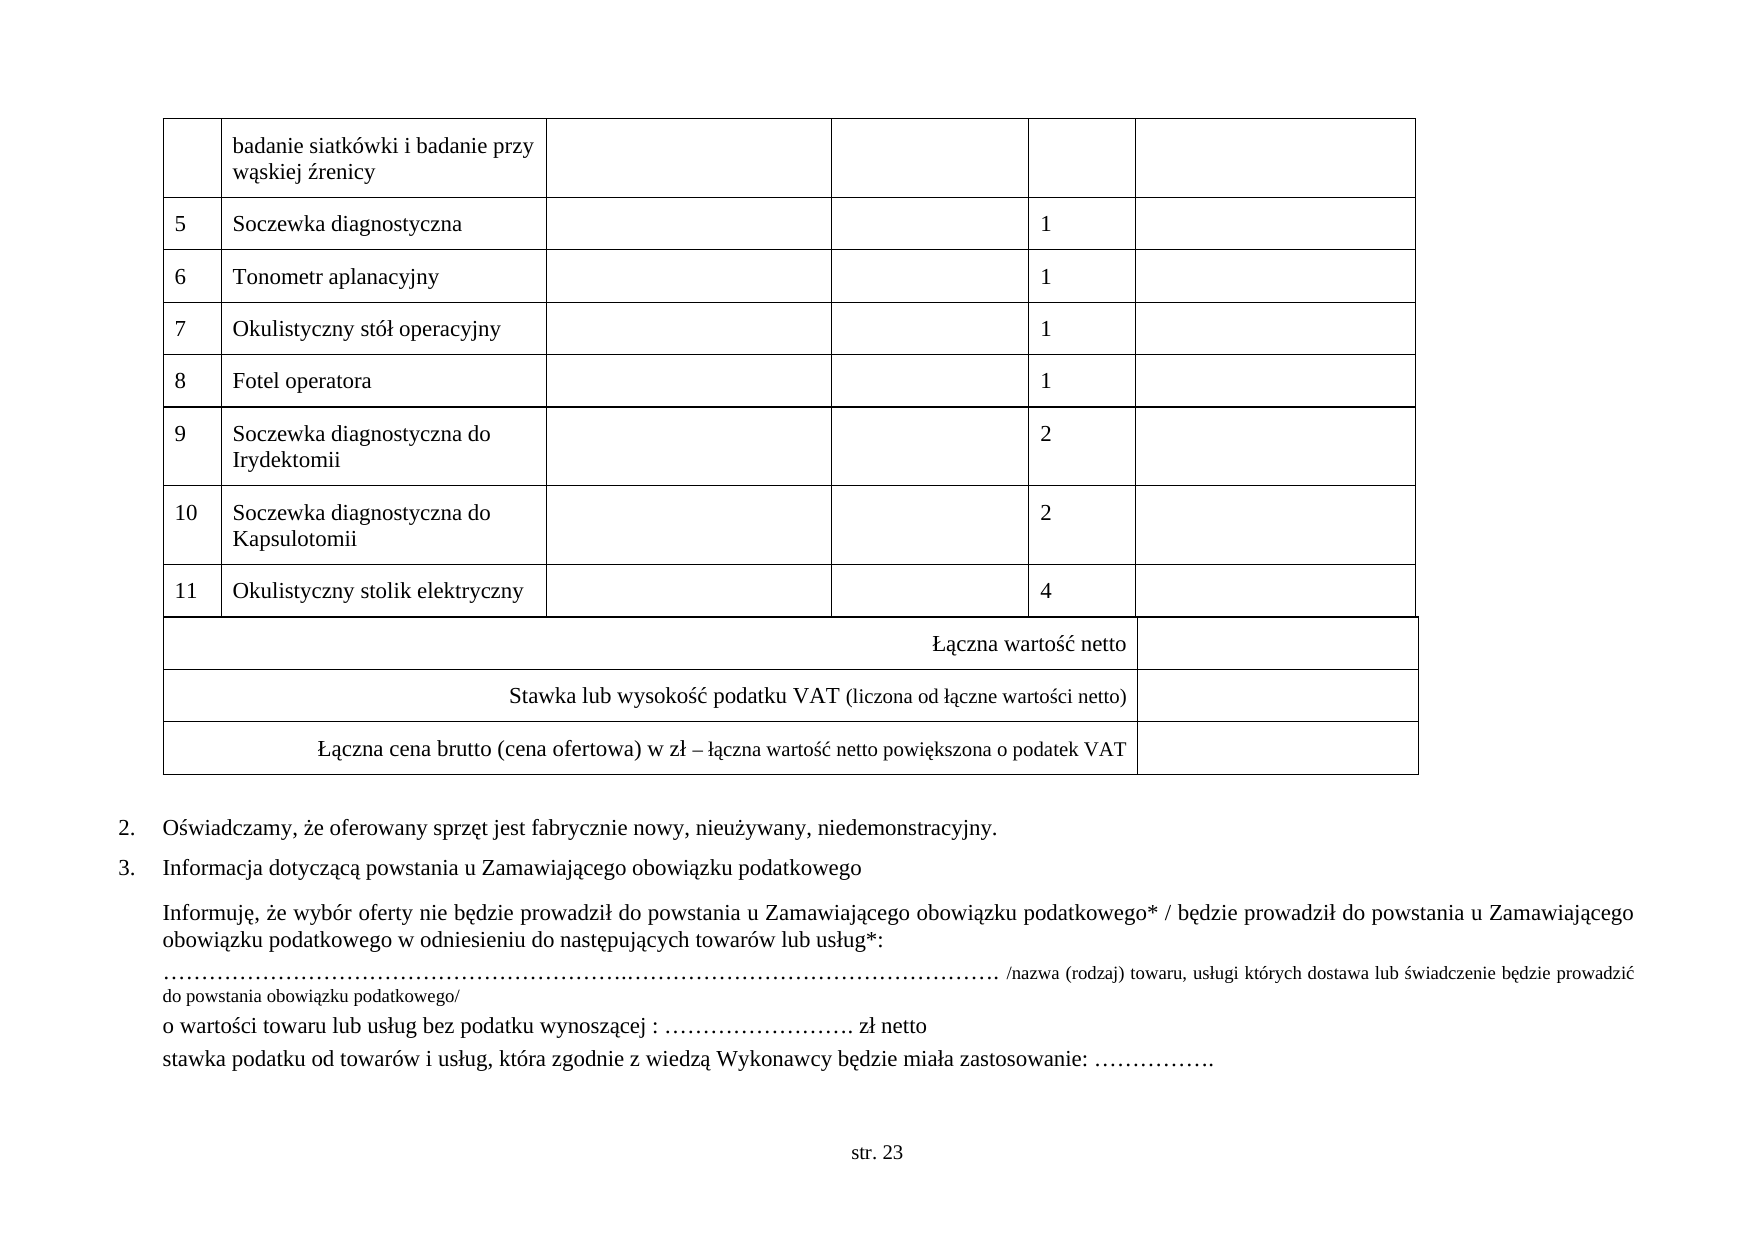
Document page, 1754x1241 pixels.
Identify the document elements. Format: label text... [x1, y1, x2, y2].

table_cell [832, 198, 1028, 249]
list Informacja dotyczącą powstania u Zamawiającego obowiązku podatkowego [118, 853, 1636, 880]
list Oświadczamy, że oferowany sprzęt jest fabrycznie nowy, nieużywany, niedemonstracyjny. [118, 814, 1636, 840]
table_cell [832, 565, 1028, 616]
table_cell [1138, 618, 1418, 669]
table_cell [832, 250, 1028, 302]
table_cell 7 [164, 303, 221, 354]
table_cell [1136, 565, 1415, 616]
table_cell [1136, 303, 1415, 354]
text Informuję, że wybór oferty nie będzie prowadził do powstania u Zamawiającego obowiązku podatkowego* / będzie prowadził do powstania u Zamawiającego obowiązku podatkowego w odniesieniu do następujących towarów lub usług*: [162, 899, 1636, 952]
table_cell Soczewka diagnostyczna do Irydektomii [222, 408, 546, 485]
table_cell [832, 408, 1028, 485]
table_cell 1 [1029, 198, 1135, 249]
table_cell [222, 119, 546, 197]
table_cell [1136, 198, 1415, 249]
table_cell [832, 486, 1028, 564]
table_cell Stawka lub wysokość podatku VAT (liczona od łączne wartości netto) [164, 670, 1137, 721]
table_cell [1138, 670, 1418, 721]
table_cell Soczewka diagnostyczna do Kapsulotomii [222, 486, 546, 564]
table_cell [1136, 408, 1415, 485]
table_cell [1136, 250, 1415, 302]
table_cell [1136, 355, 1415, 406]
table_cell 11 [164, 565, 221, 616]
table_cell 1 [1029, 303, 1135, 354]
table_cell [547, 408, 831, 485]
table_cell [547, 303, 831, 354]
table_cell [832, 355, 1028, 406]
table_cell Tonometr aplanacyjny [222, 250, 546, 302]
table_cell Fotel operatora [222, 355, 546, 406]
table_cell [547, 565, 831, 616]
table_cell 2 [1029, 408, 1135, 485]
table_cell [547, 355, 831, 406]
table_cell 2 [1029, 486, 1135, 564]
table_cell [547, 198, 831, 249]
text o wartości towaru lub usług bez podatku wynoszącej : ……………………. zł netto [162, 1012, 1636, 1039]
table_cell 3 [1029, 119, 1135, 197]
table_cell 1 [1029, 355, 1135, 406]
table_cell [547, 250, 831, 302]
table_cell [832, 119, 1028, 197]
table_cell 10 [164, 486, 221, 564]
table_cell 1 [1029, 250, 1135, 302]
table_cell [1136, 486, 1415, 564]
table_cell 4 [1029, 565, 1135, 616]
table_cell Łączna wartość netto [164, 618, 1137, 669]
table_cell Okulistyczny stolik elektryczny [222, 565, 546, 616]
table_cell [547, 119, 831, 197]
table_cell Soczewka diagnostyczna [222, 198, 546, 249]
text …………………………………………………….…………………………………………. /nazwa (rodzaj) towaru, usługi których dostawa lub świadczenie będzie prowadzić do powstania obowiązku podatkowego/ [162, 958, 1636, 1006]
table_cell [547, 486, 831, 564]
table_cell 4 [164, 119, 221, 197]
table_cell 6 [164, 250, 221, 302]
table_cell Łączna cena brutto (cena ofertowa) w zł – łączna wartość netto powiększona o podatek VAT [164, 722, 1137, 773]
table_cell 8 [164, 355, 221, 406]
table_cell [1136, 119, 1415, 197]
table_cell [1138, 722, 1418, 773]
table_cell 9 [164, 408, 221, 485]
table_cell 5 [164, 198, 221, 249]
table_cell [832, 303, 1028, 354]
text stawka podatku od towarów i usług, która zgodnie z wiedzą Wykonawcy będzie miała zastosowanie: ……………. [162, 1045, 1636, 1071]
table_cell Okulistyczny stół operacyjny [222, 303, 546, 354]
